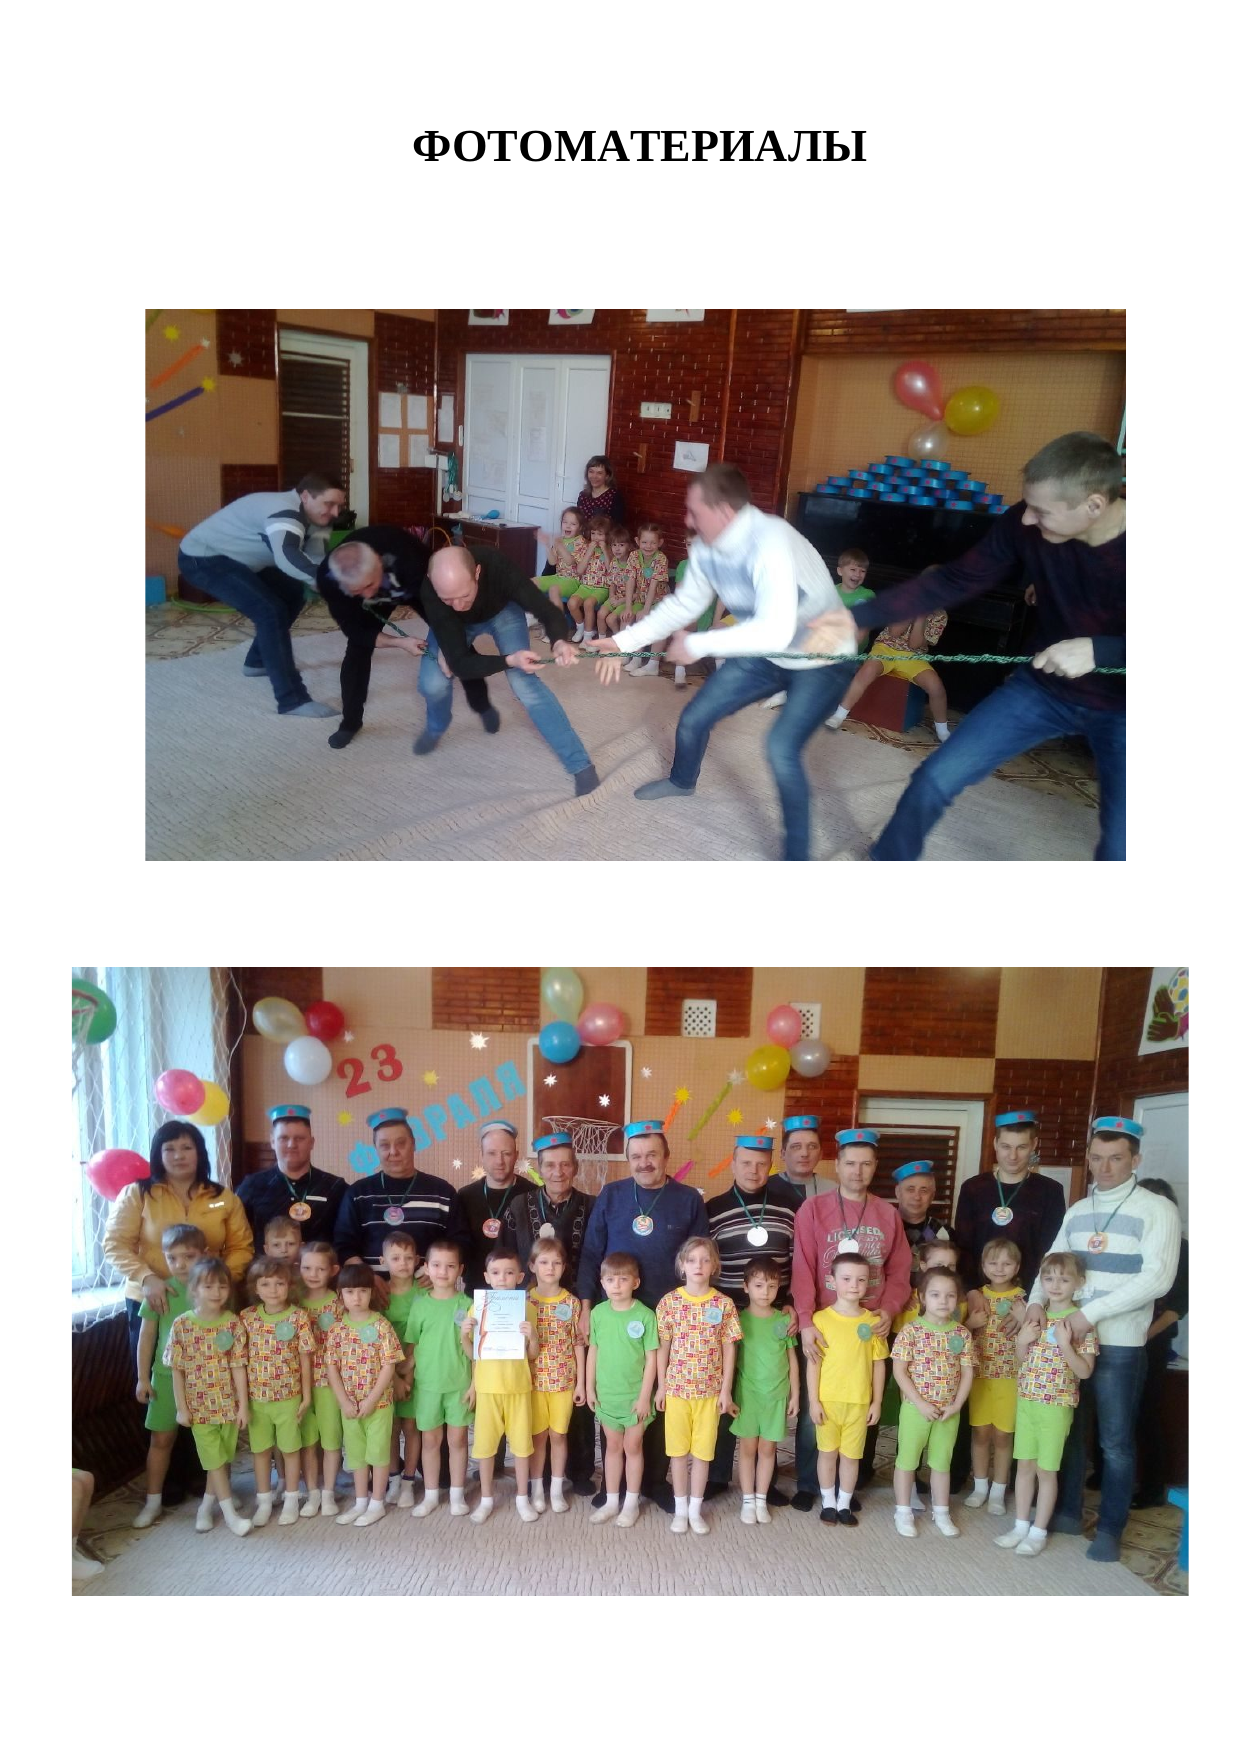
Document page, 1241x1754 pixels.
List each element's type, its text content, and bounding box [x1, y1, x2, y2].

picture [71, 967, 1189, 1596]
list ФОТОМАТЕРИАЛЫ [252, 118, 1152, 171]
picture [145, 309, 1126, 861]
